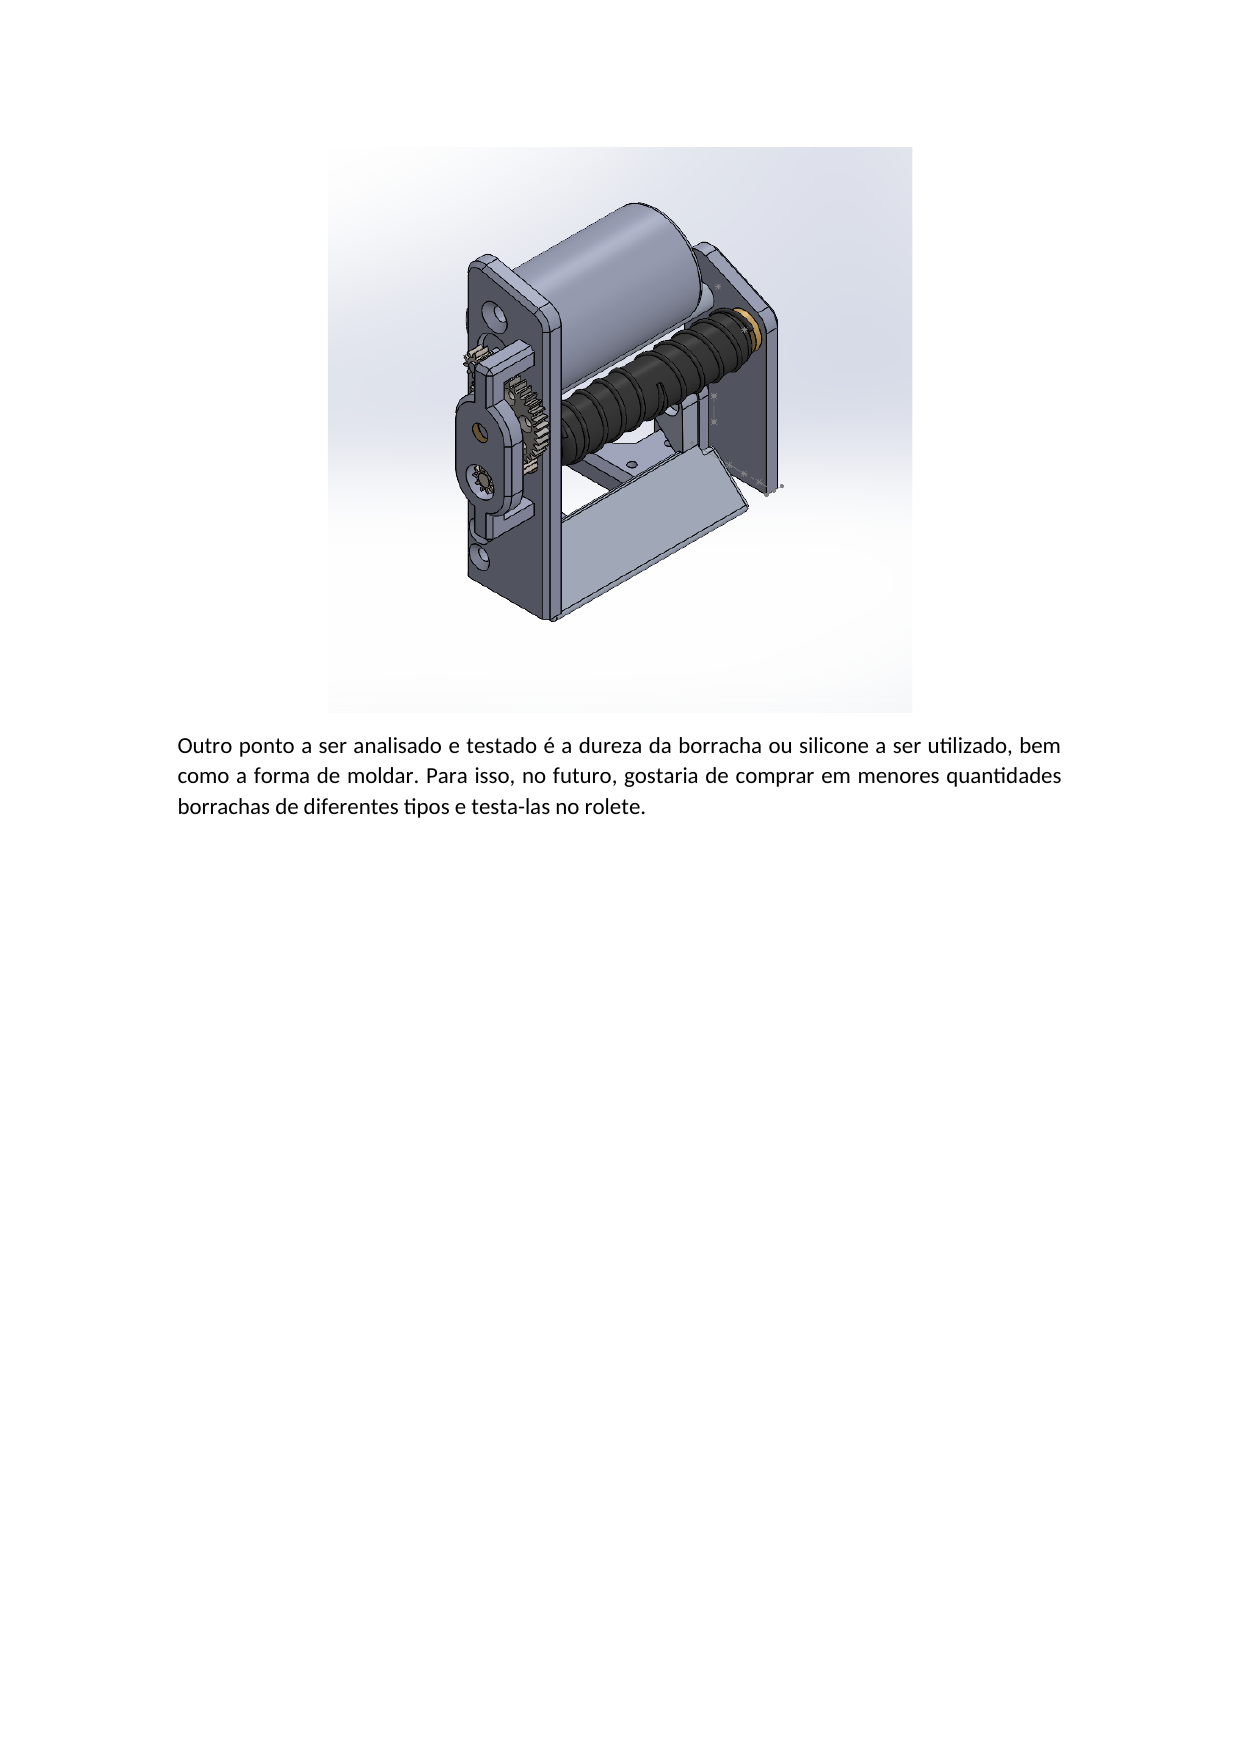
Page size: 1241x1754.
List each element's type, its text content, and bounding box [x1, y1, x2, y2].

text Outro ponto a ser analisado e testado é a dureza da borracha ou silicone a ser utilizado, bem como a forma de moldar. Para isso, no futuro, gostaria de comprar em menores quantidades borrachas de diferentes tipos e testa-las no rolete. [177, 731, 1063, 820]
picture [327, 147, 913, 713]
